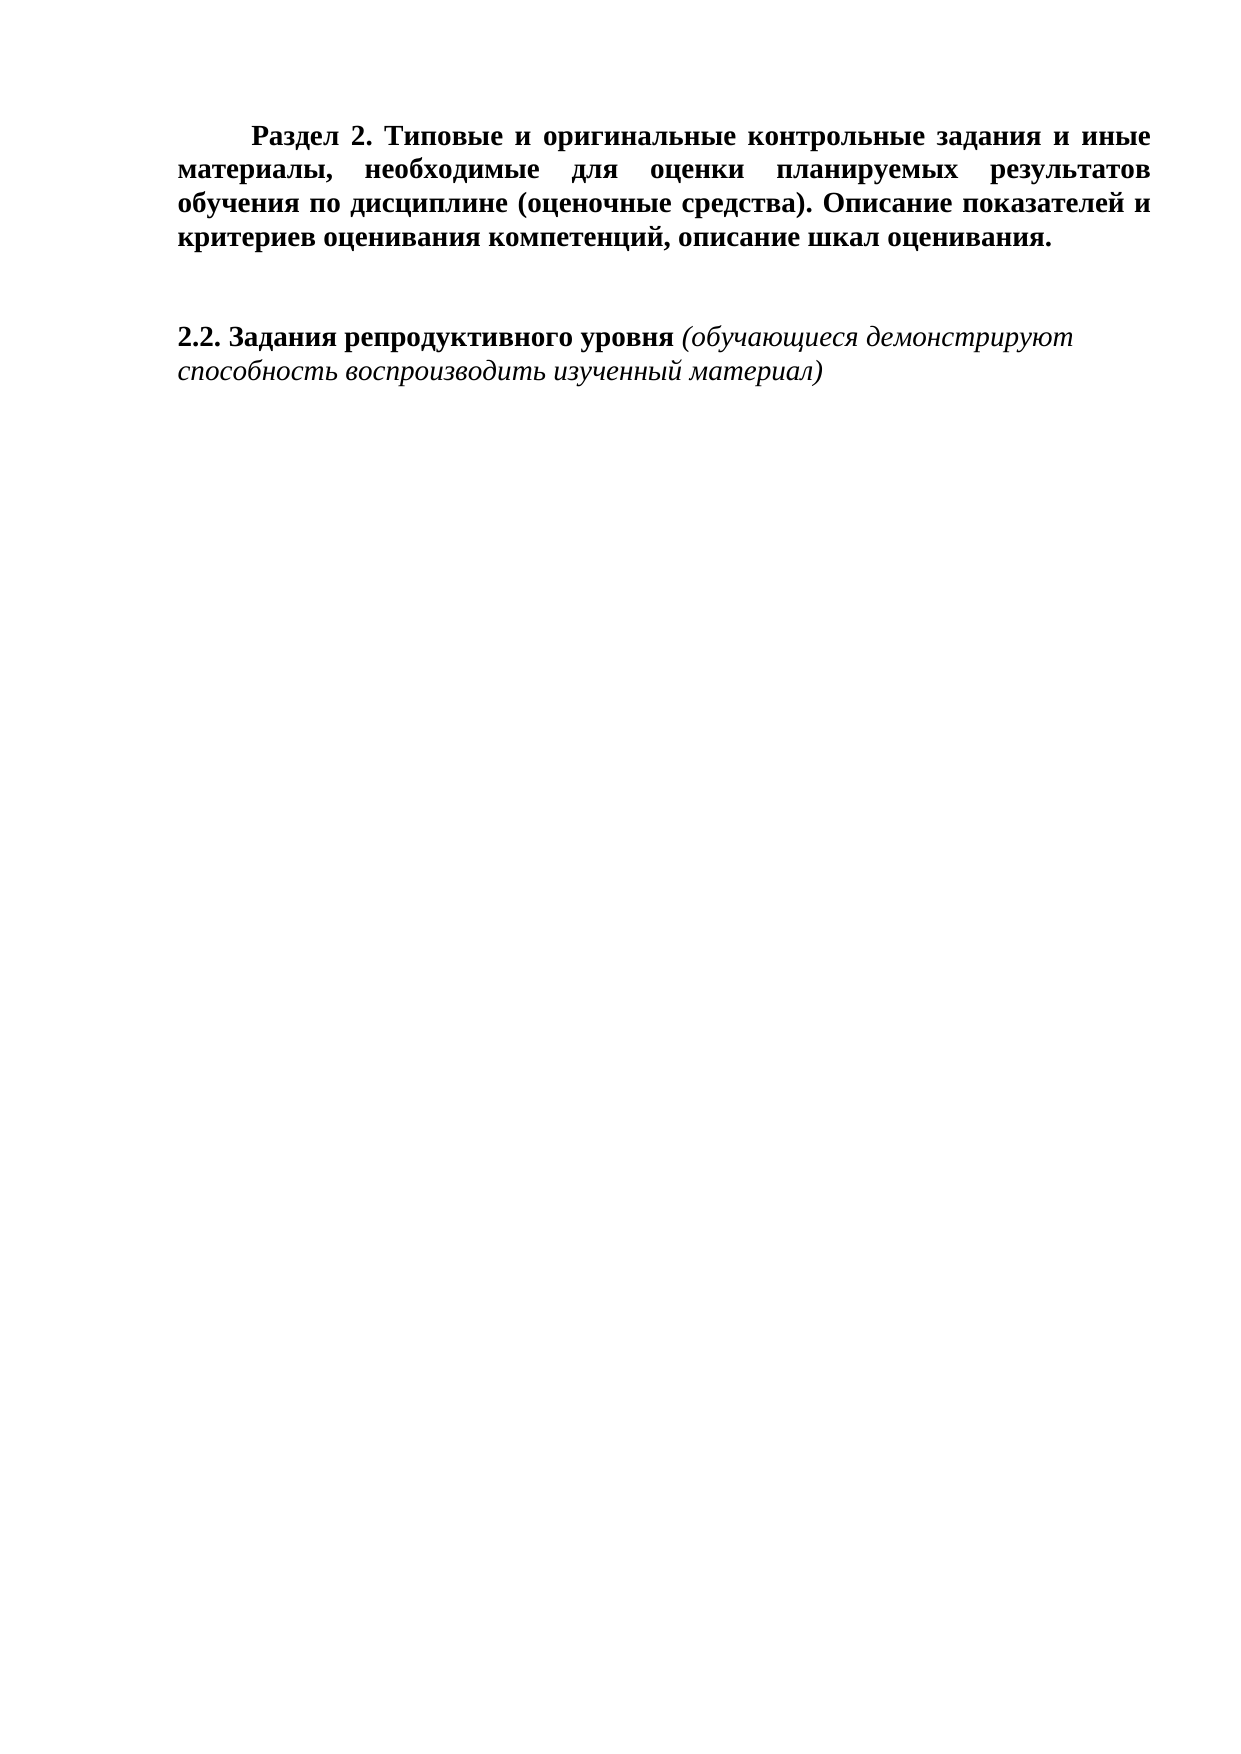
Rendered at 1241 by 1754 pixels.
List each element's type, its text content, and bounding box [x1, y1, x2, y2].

text Раздел 2. Типовые и оригинальные контрольные задания и иные материалы, необходимые для оценки планируемых результатов обучения по дисциплине (оценочные средства). Описание показателей и критериев оценивания компетенций, описание шкал оценивания. [177, 118, 1152, 252]
text 2.2. Задания репродуктивного уровня (обучающиеся демонстрируют способность воспроизводить изученный материал) [177, 319, 1152, 386]
